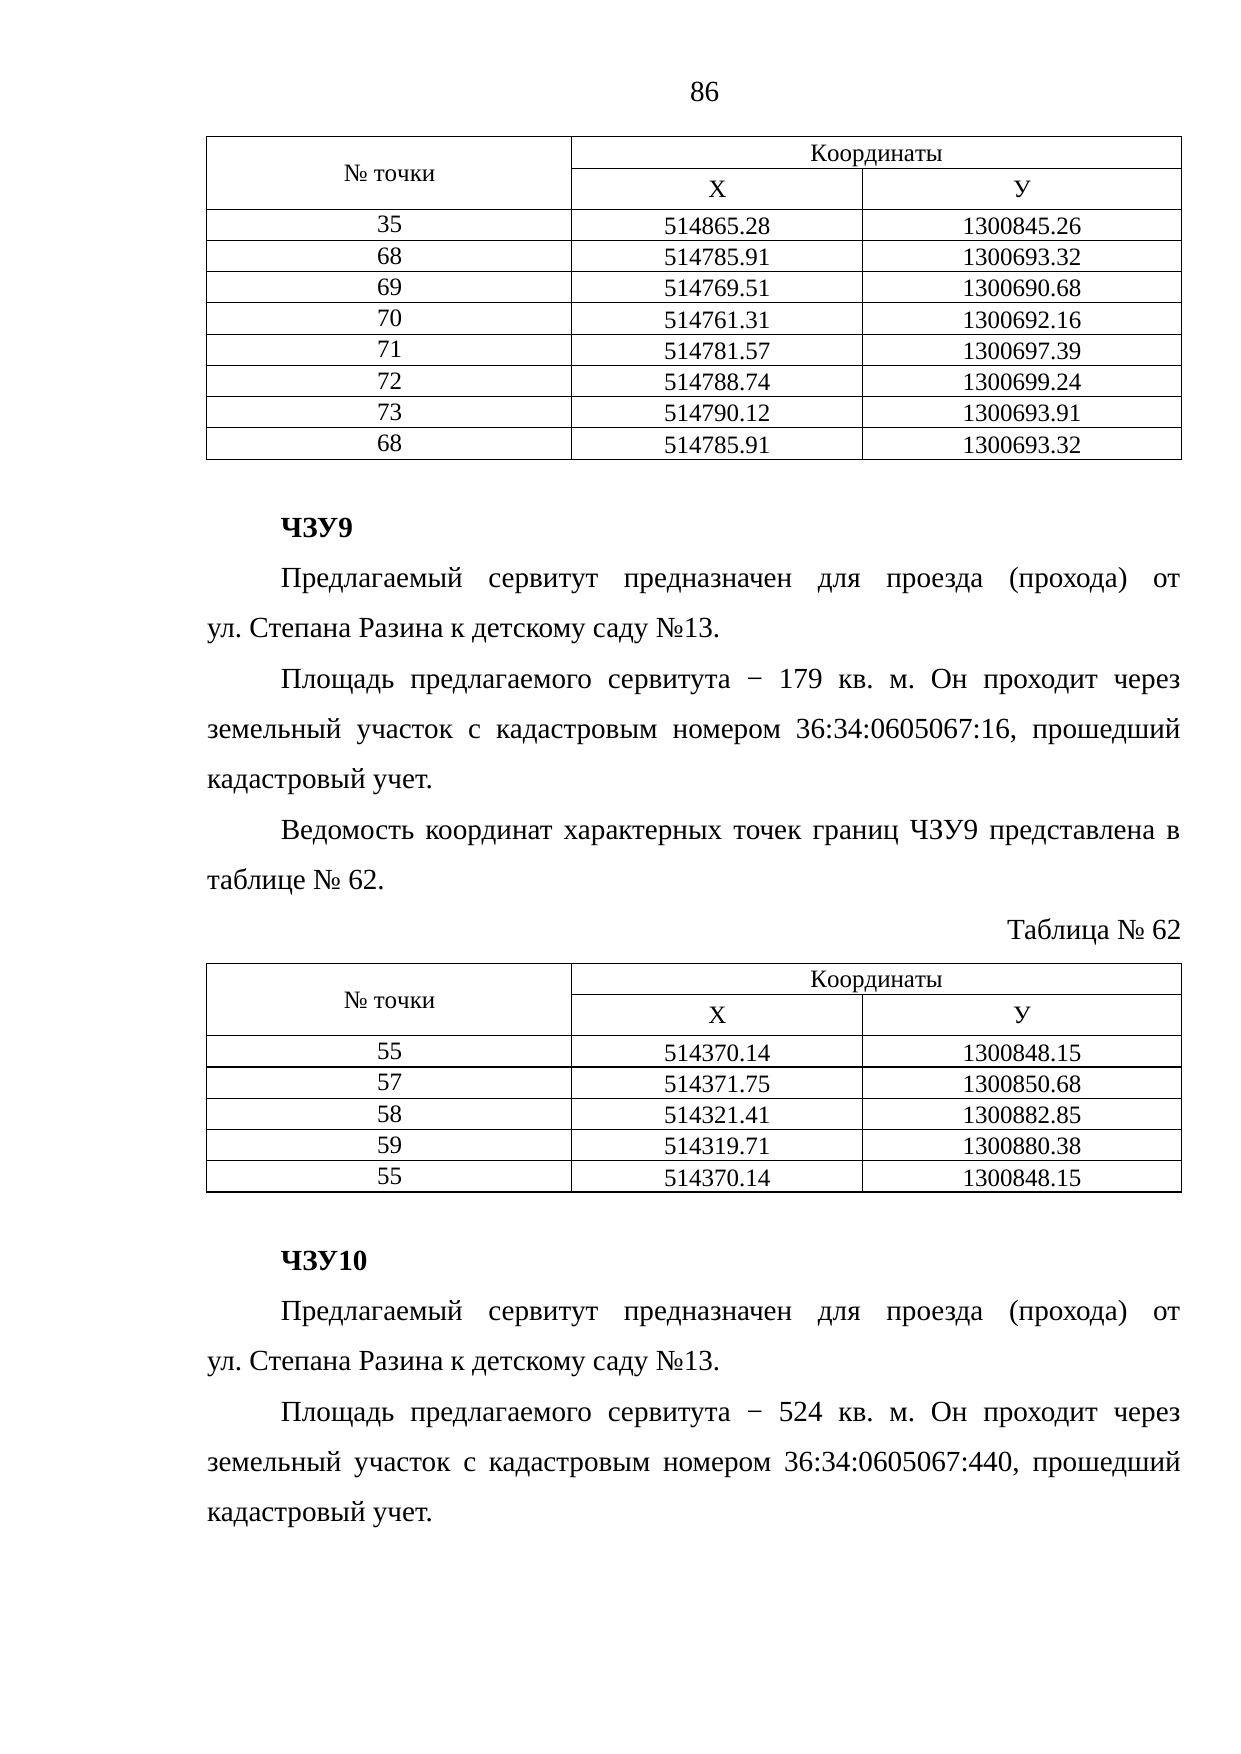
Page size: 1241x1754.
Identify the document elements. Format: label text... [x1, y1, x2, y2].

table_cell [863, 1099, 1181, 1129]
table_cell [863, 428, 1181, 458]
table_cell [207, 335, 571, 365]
text Площадь предлагаемого сервитута − 524 кв. м. Он проходит через земельный участок с кадастровым номером 36:34:0605067:440, прошедший кадастровый учет. [207, 1394, 1181, 1528]
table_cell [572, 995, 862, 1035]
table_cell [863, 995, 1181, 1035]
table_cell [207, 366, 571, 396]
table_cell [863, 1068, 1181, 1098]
text ЧЗУ9 [207, 510, 1181, 543]
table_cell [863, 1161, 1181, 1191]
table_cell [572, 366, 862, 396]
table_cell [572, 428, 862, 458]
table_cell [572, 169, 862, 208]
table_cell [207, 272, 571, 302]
text Предлагаемый сервитут предназначен для проезда (прохода) от ул. Степана Разина к детскому саду №13. [207, 560, 1181, 644]
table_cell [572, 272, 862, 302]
text Ведомость координат характерных точек границ ЧЗУ9 представлена в таблице № 62. [207, 812, 1181, 896]
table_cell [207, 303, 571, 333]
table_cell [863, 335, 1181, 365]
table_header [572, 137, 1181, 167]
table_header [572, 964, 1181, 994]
text Площадь предлагаемого сервитута − 179 кв. м. Он проходит через земельный участок с кадастровым номером 36:34:0605067:16, прошедший кадастровый учет. [207, 661, 1181, 795]
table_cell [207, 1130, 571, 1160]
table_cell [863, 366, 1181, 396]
text Таблица № 62 [207, 912, 1181, 946]
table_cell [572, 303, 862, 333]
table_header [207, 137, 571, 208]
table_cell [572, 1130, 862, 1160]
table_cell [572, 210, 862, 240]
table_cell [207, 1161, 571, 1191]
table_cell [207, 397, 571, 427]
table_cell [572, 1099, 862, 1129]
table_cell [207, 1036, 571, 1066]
text ЧЗУ10 [207, 1243, 1181, 1276]
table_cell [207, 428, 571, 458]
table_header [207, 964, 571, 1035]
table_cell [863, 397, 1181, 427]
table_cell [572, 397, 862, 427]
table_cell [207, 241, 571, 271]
text Предлагаемый сервитут предназначен для проезда (прохода) от ул. Степана Разина к детскому саду №13. [207, 1293, 1181, 1377]
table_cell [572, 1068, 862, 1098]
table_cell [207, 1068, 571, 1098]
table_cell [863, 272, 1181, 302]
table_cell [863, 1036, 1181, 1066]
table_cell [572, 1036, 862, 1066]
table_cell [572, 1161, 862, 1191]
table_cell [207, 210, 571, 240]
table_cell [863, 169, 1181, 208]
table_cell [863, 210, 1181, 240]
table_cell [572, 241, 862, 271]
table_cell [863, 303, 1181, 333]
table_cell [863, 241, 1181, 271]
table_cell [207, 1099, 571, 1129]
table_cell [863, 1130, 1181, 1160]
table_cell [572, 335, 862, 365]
